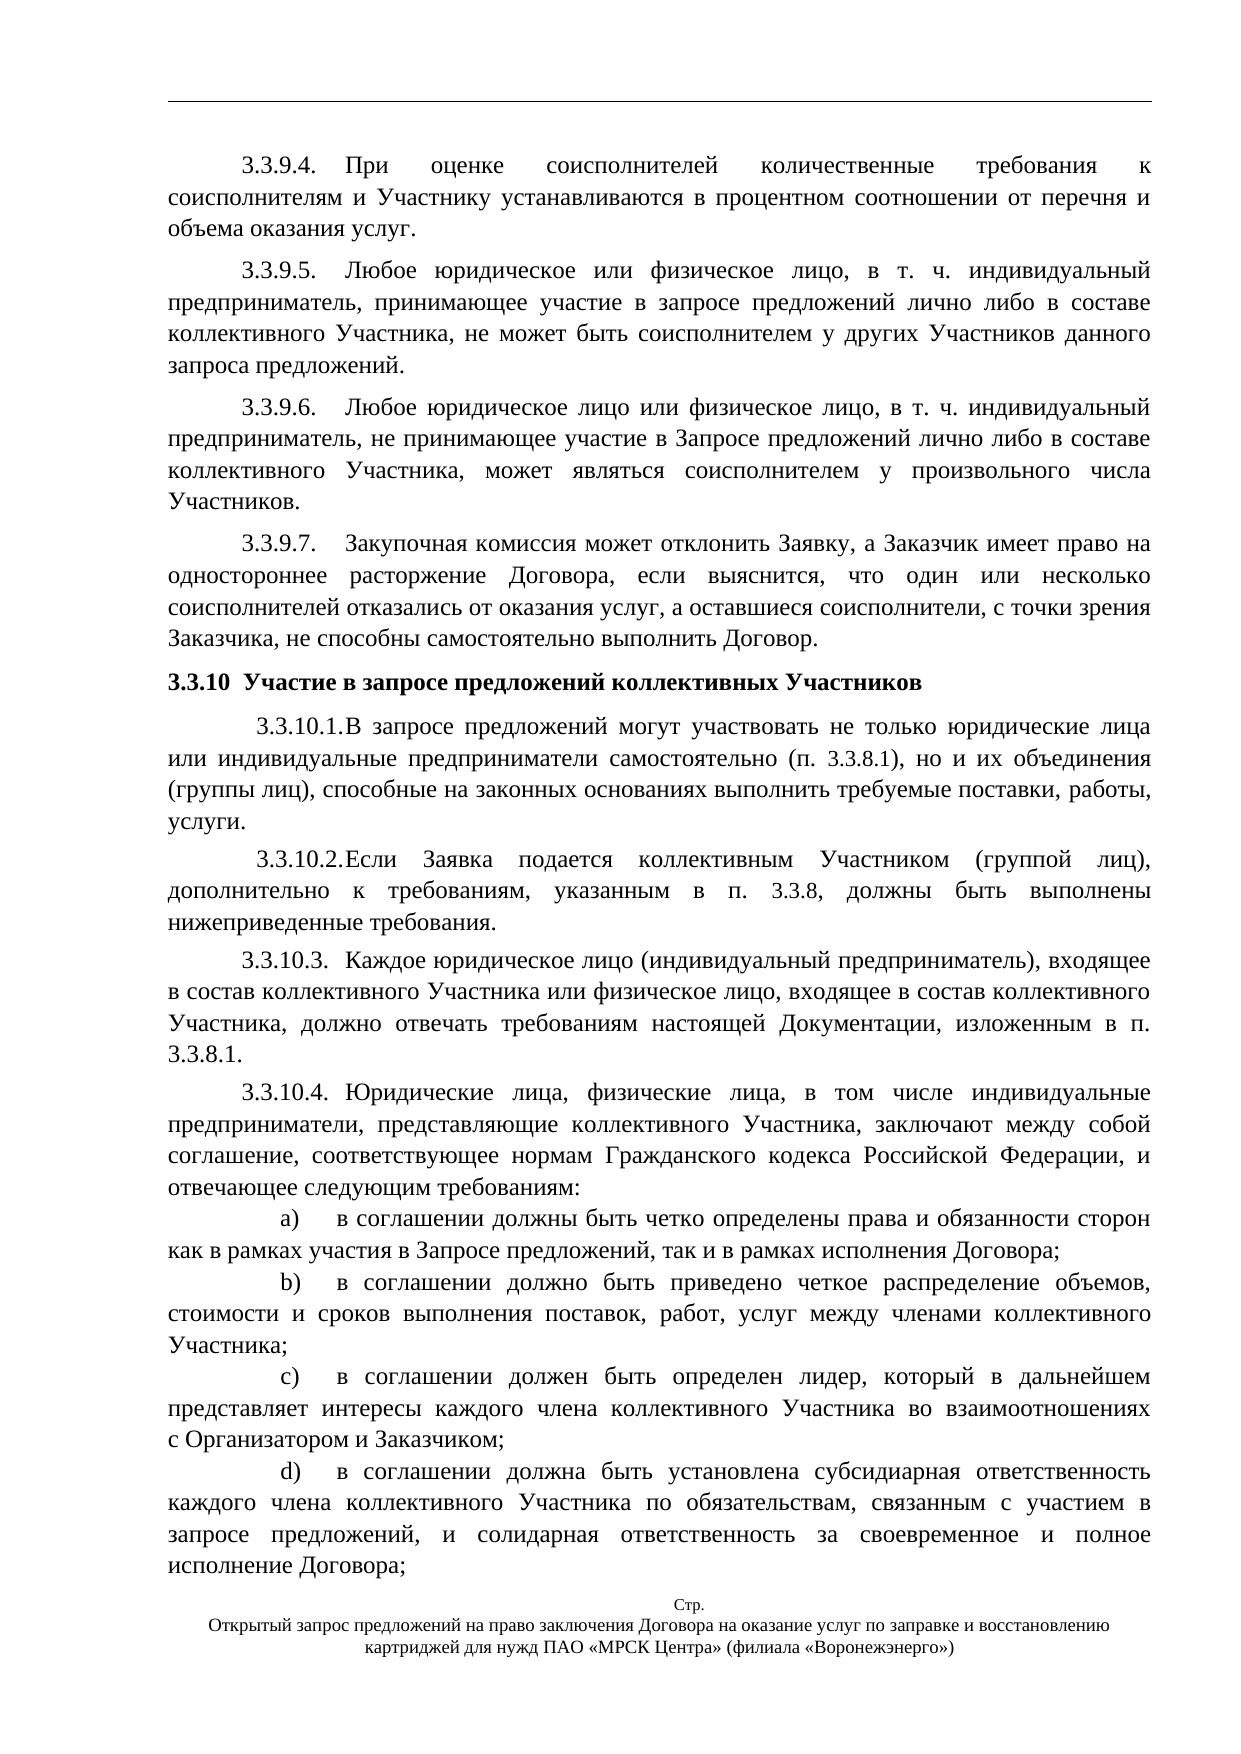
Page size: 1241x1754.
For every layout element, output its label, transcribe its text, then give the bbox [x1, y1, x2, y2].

list в соглашении должно быть приведено четкое распределение объемов, стоимости и сроков выполнения поставок, работ, услуг между членами коллективного Участника; [168, 1267, 1152, 1358]
list В запросе предложений могут участвовать не только юридические лица или индивидуальные предприниматели самостоятельно (п. 3.3.8.1), но и их объединения (группы лиц), способные на законных основаниях выполнить требуемые поставки, работы, услуги. [168, 711, 1152, 835]
list Любое юридическое или физическое лицо, в т. ч. индивидуальный предприниматель, принимающее участие в запросе предложений лично либо в составе коллективного Участника, не может быть соисполнителем у других Участников данного запроса предложений. [168, 255, 1152, 378]
list Каждое юридическое лицо (индивидуальный предприниматель), входящее в состав коллективного Участника или физическое лицо, входящее в состав коллективного Участника, должно отвечать требованиям настоящей Документации, изложенным в п. 3.3.8.1. [168, 945, 1152, 1068]
list в соглашении должен быть определен лидер, который в дальнейшем представляет интересы каждого члена коллективного Участника во взаимоотношениях с Организатором и Заказчиком; [168, 1361, 1152, 1453]
list в соглашении должна быть установлена субсидиарная ответственность каждого члена коллективного Участника по обязательствам, связанным с участием в запросе предложений, и солидарная ответственность за своевременное и полное исполнение Договора; [168, 1456, 1152, 1579]
list Закупочная комиссия может отклонить Заявку, а Заказчик имеет право на одностороннее расторжение Договора, если выяснится, что один или несколько соисполнителей отказались от оказания услуг, а оставшиеся соисполнители, с точки зрения Заказчика, не способны самостоятельно выполнить Договор. [168, 528, 1152, 652]
list Любое юридическое лицо или физическое лицо, в т. ч. индивидуальный предприниматель, не принимающее участие в Запросе предложений лично либо в составе коллективного Участника, может являться соисполнителем у произвольного числа Участников. [168, 392, 1152, 515]
list Если Заявка подается коллективным Участником (группой лиц), дополнительно к требованиям, указанным в п. 3.3.8, должны быть выполнены нижеприведенные требования. [168, 844, 1152, 936]
list Юридические лица, физические лица, в том числе индивидуальные предприниматели, представляющие коллективного Участника, заключают между собой соглашение, соответствующее нормам Гражданского кодекса Российской Федерации, и отвечающее следующим требованиям: [168, 1077, 1152, 1201]
list При оценке соисполнителей количественные требования к соисполнителям и Участнику устанавливаются в процентном соотношении от перечня и объема оказания услуг. [168, 150, 1152, 242]
subtitle Участие в запросе предложений коллективных Участников [168, 667, 1152, 696]
list в соглашении должны быть четко определены права и обязанности сторон как в рамках участия в Запросе предложений, так и в рамках исполнения Договора; [168, 1203, 1152, 1264]
